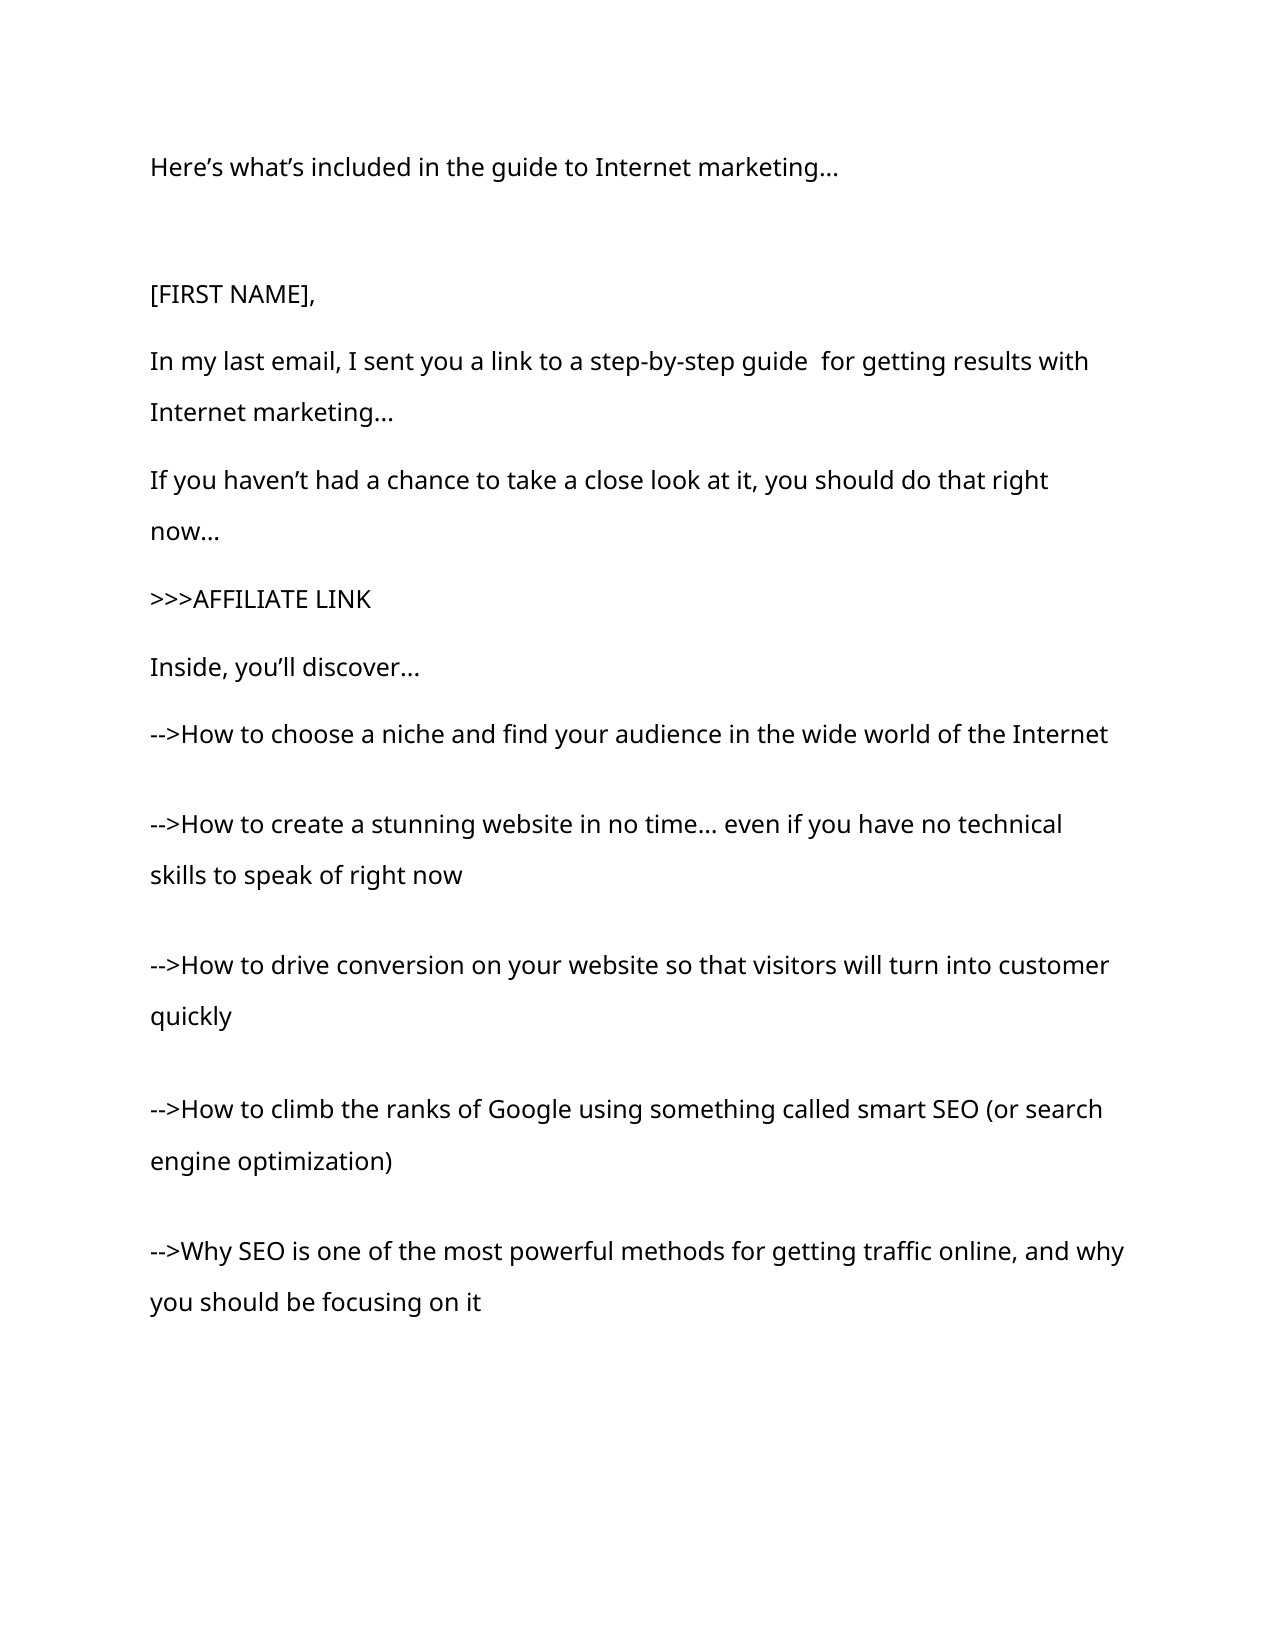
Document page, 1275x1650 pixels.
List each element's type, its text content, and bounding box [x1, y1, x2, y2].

text -->How to climb the ranks of Google using something called smart SEO (or search engine optimization) [150, 1092, 1125, 1219]
text -->How to choose a niche and find your audience in the wide world of the Internet [150, 717, 1125, 793]
text Inside, you’ll discover... [150, 649, 1125, 683]
text -->How to drive conversion on your website so that visitors will turn into customer quickly [150, 948, 1125, 1033]
text In my last email, I sent you a link to a step-by-step guide for getting results with Internet marketing... [150, 344, 1125, 429]
text Here’s what’s included in the guide to Internet marketing... [150, 150, 1125, 184]
text -->How to create a stunning website in no time… even if you have no technical skills to speak of right now [150, 807, 1125, 934]
text -->Why SEO is one of the most powerful methods for getting traffic online, and why you should be focusing on it [150, 1233, 1125, 1360]
text If you haven’t had a chance to take a close look at it, you should do that right now… [150, 463, 1125, 548]
text [FIRST NAME], [150, 276, 1125, 310]
text >>>AFFILIATE LINK [150, 582, 1125, 616]
